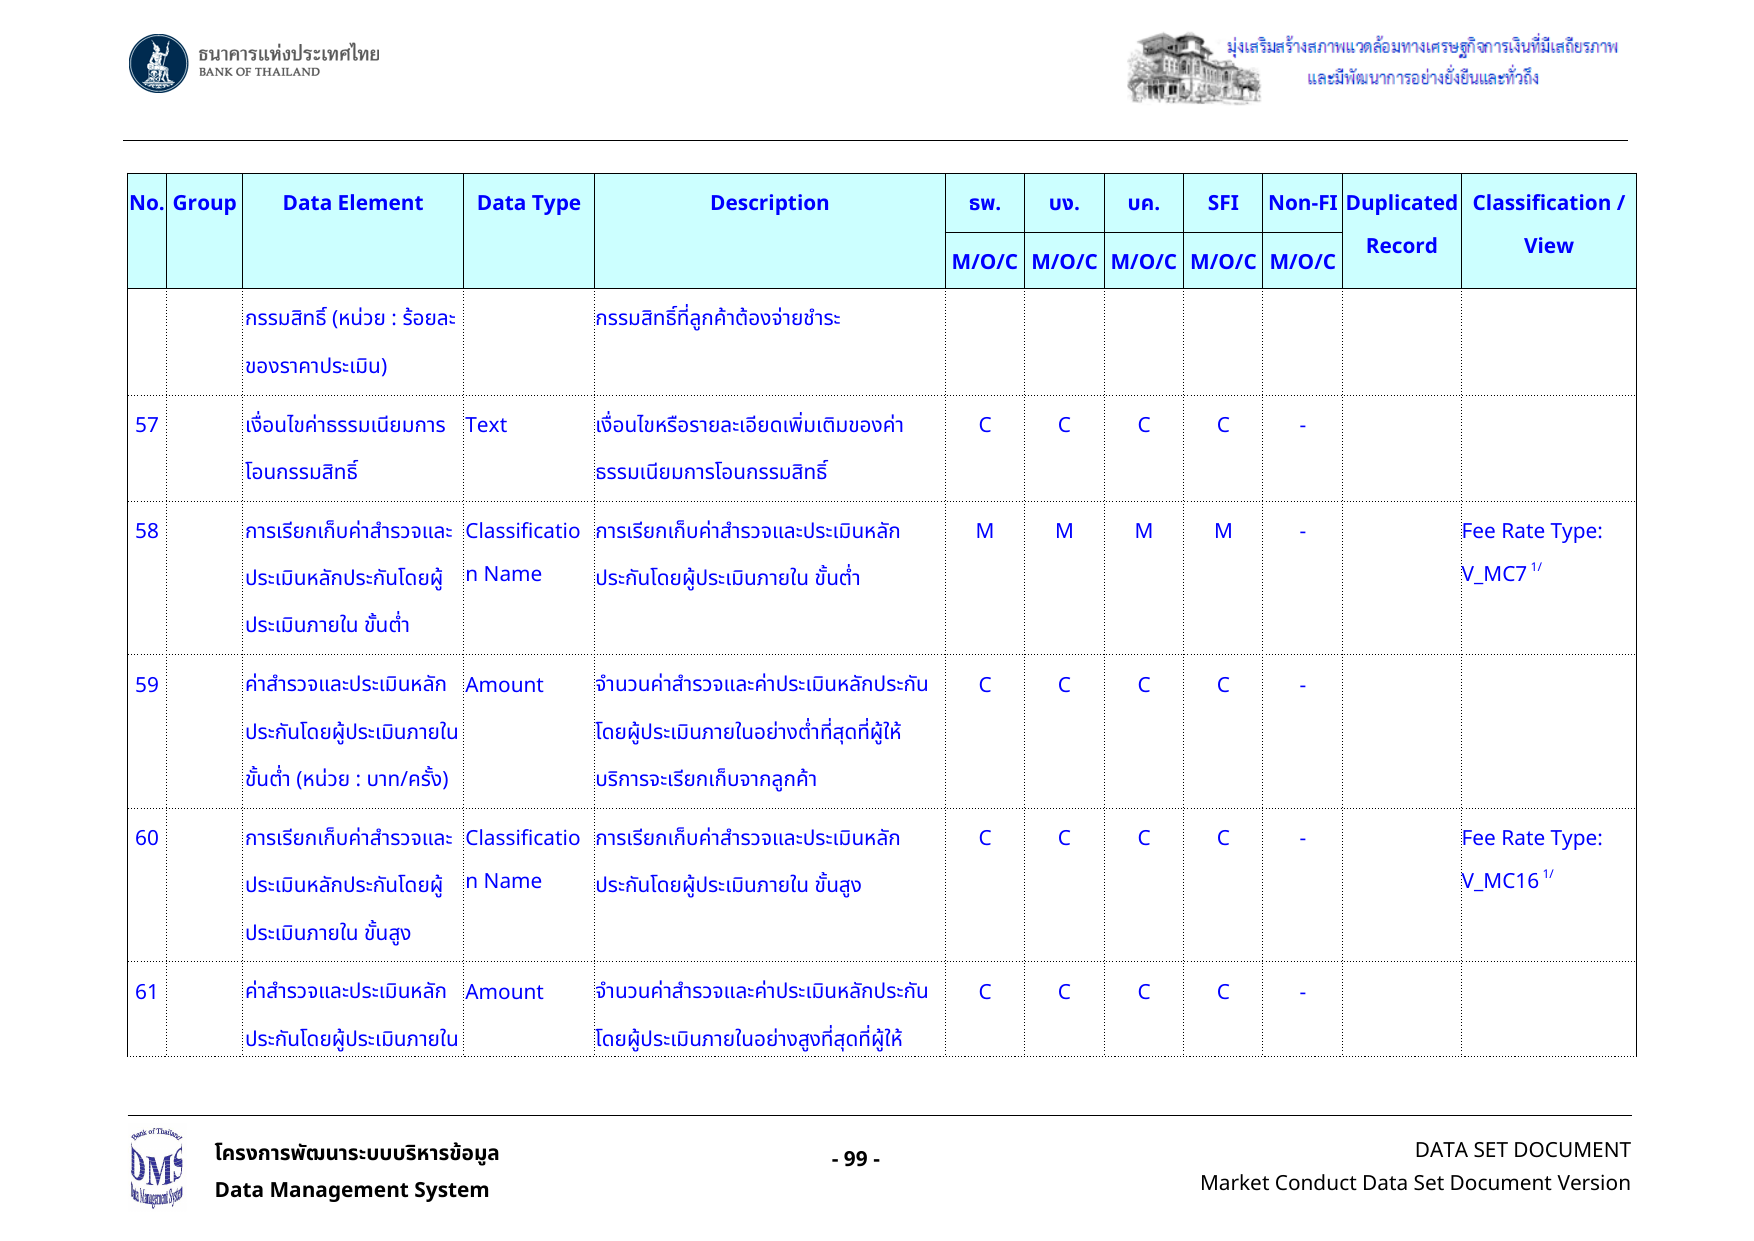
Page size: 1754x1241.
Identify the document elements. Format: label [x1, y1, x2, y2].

picture [127, 1123, 187, 1212]
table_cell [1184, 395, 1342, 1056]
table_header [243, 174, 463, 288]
picture [1126, 28, 1622, 108]
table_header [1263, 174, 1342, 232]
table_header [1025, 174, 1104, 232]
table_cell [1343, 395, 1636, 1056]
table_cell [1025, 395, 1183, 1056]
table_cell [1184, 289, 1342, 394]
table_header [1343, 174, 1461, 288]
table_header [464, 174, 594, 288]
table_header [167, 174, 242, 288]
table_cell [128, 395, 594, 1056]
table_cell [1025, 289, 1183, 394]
picture [118, 24, 391, 103]
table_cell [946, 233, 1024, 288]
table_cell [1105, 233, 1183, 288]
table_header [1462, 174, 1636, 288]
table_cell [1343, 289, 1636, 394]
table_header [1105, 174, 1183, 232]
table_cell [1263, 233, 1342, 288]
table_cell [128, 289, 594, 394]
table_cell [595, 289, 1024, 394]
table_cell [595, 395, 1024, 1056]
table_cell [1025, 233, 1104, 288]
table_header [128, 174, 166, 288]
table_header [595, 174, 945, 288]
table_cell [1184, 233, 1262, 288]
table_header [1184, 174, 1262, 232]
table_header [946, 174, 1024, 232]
